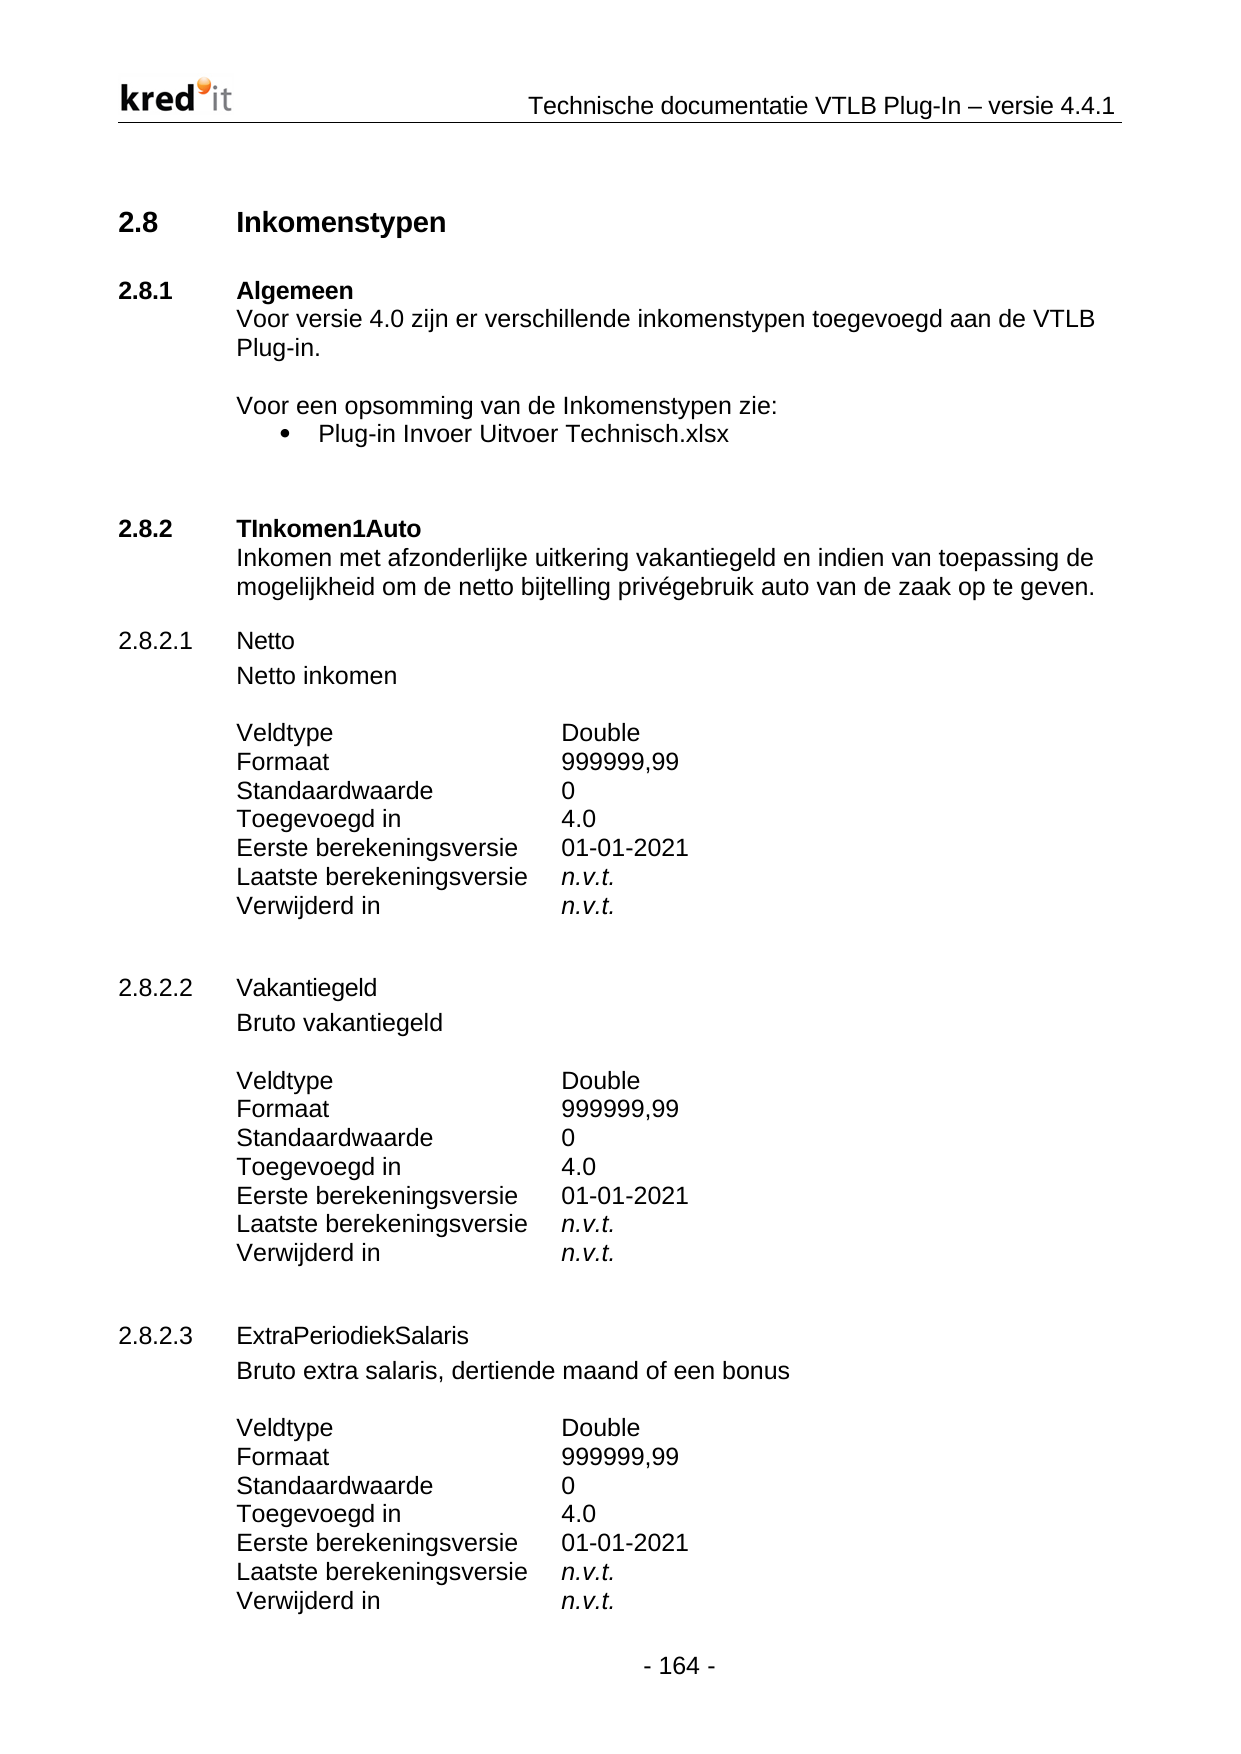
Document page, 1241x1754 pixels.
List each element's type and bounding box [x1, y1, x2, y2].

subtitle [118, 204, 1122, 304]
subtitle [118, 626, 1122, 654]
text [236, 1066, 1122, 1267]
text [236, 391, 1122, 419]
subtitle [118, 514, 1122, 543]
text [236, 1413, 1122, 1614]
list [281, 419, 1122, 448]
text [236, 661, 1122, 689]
picture [118, 73, 234, 115]
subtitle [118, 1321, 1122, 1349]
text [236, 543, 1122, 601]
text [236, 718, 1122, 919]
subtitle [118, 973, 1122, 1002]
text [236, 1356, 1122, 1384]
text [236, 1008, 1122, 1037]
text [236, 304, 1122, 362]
